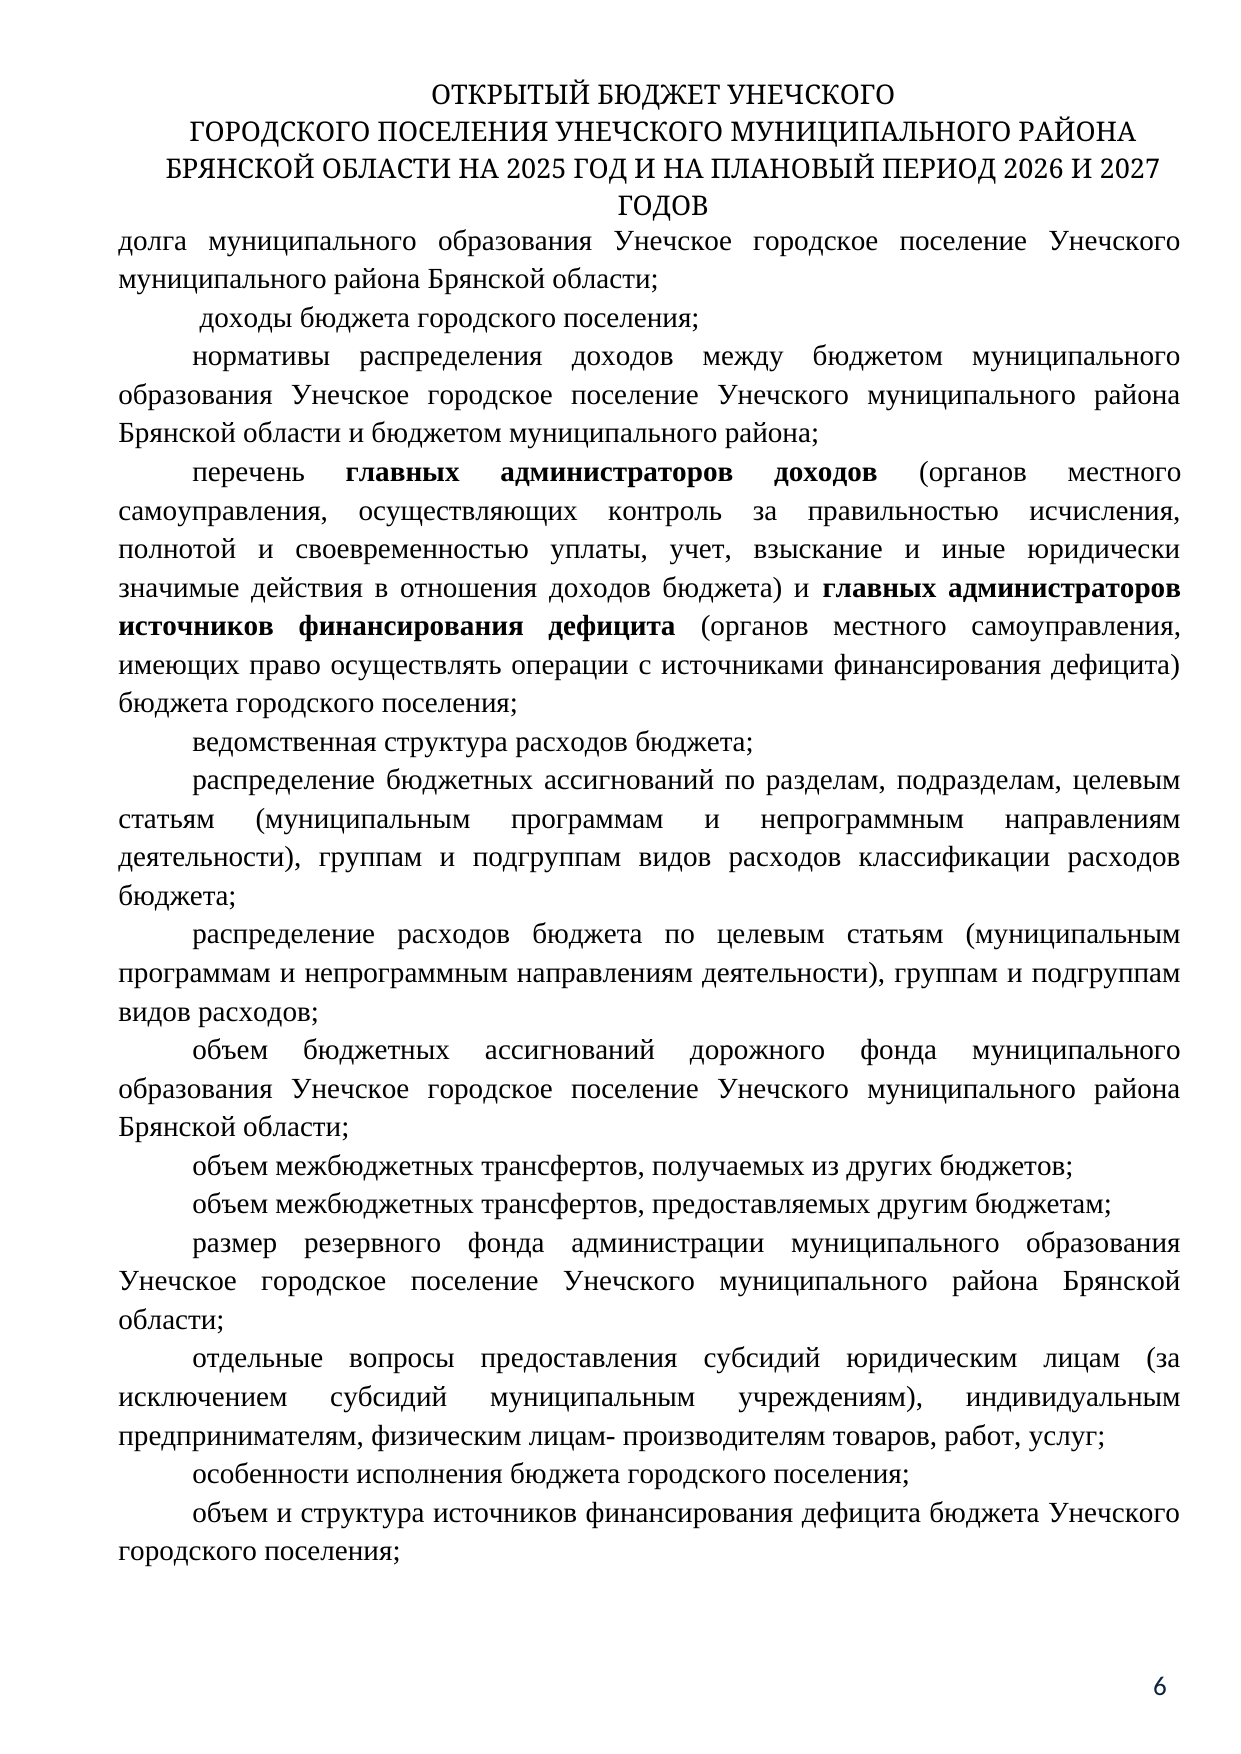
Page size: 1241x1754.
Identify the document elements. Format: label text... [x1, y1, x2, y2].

text ведомственная структура расходов бюджета; [118, 724, 1181, 757]
text нормативы распределения доходов между бюджетом муниципального образования Унечское городское поселение Унечского муниципального района Брянской области и бюджетом муниципального района; [118, 338, 1181, 449]
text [118, 223, 1181, 295]
text распределение бюджетных ассигнований по разделам, подразделам, целевым статьям (муниципальным программам и непрограммным направлениям деятельности), группам и подгруппам видов расходов классификации расходов бюджета; [118, 762, 1181, 912]
text отдельные вопросы предоставления субсидий юридическим лицам (за исключением субсидий муниципальным учреждениям), индивидуальным предпринимателям, физическим лицам- производителям товаров, работ, услуг; [118, 1341, 1181, 1451]
text объем бюджетных ассигнований дорожного фонда муниципального образования Унечское городское поселение Унечского муниципального района Брянской области; [118, 1032, 1181, 1143]
text особенности исполнения бюджета городского поселения; [118, 1456, 1181, 1490]
text распределение расходов бюджета по целевым статьям (муниципальным программам и непрограммным направлениям деятельности), группам и подгруппам видов расходов; [118, 917, 1181, 1027]
text объем и структура источников финансирования дефицита бюджета Унечского городского поселения; [118, 1495, 1181, 1567]
text доходы бюджета городского поселения; [118, 300, 1181, 333]
text объем межбюджетных трансфертов, предоставляемых другим бюджетам; [118, 1186, 1181, 1220]
text размер резервного фонда администрации муниципального образования Унечское городское поселение Унечского муниципального района Брянской области; [118, 1225, 1181, 1336]
text перечень главных администраторов доходов (органов местного самоуправления, осуществляющих контроль за правильностью исчисления, полнотой и своевременностью уплаты, учет, взыскание и иные юридически значимые действия в отношения доходов бюджета) и главных администраторов источников финансирования дефицита (органов местного самоуправления, имеющих право осуществлять операции с источниками финансирования дефицита) бюджета городского поселения; [118, 454, 1181, 719]
text объем межбюджетных трансфертов, получаемых из других бюджетов; [118, 1148, 1181, 1181]
